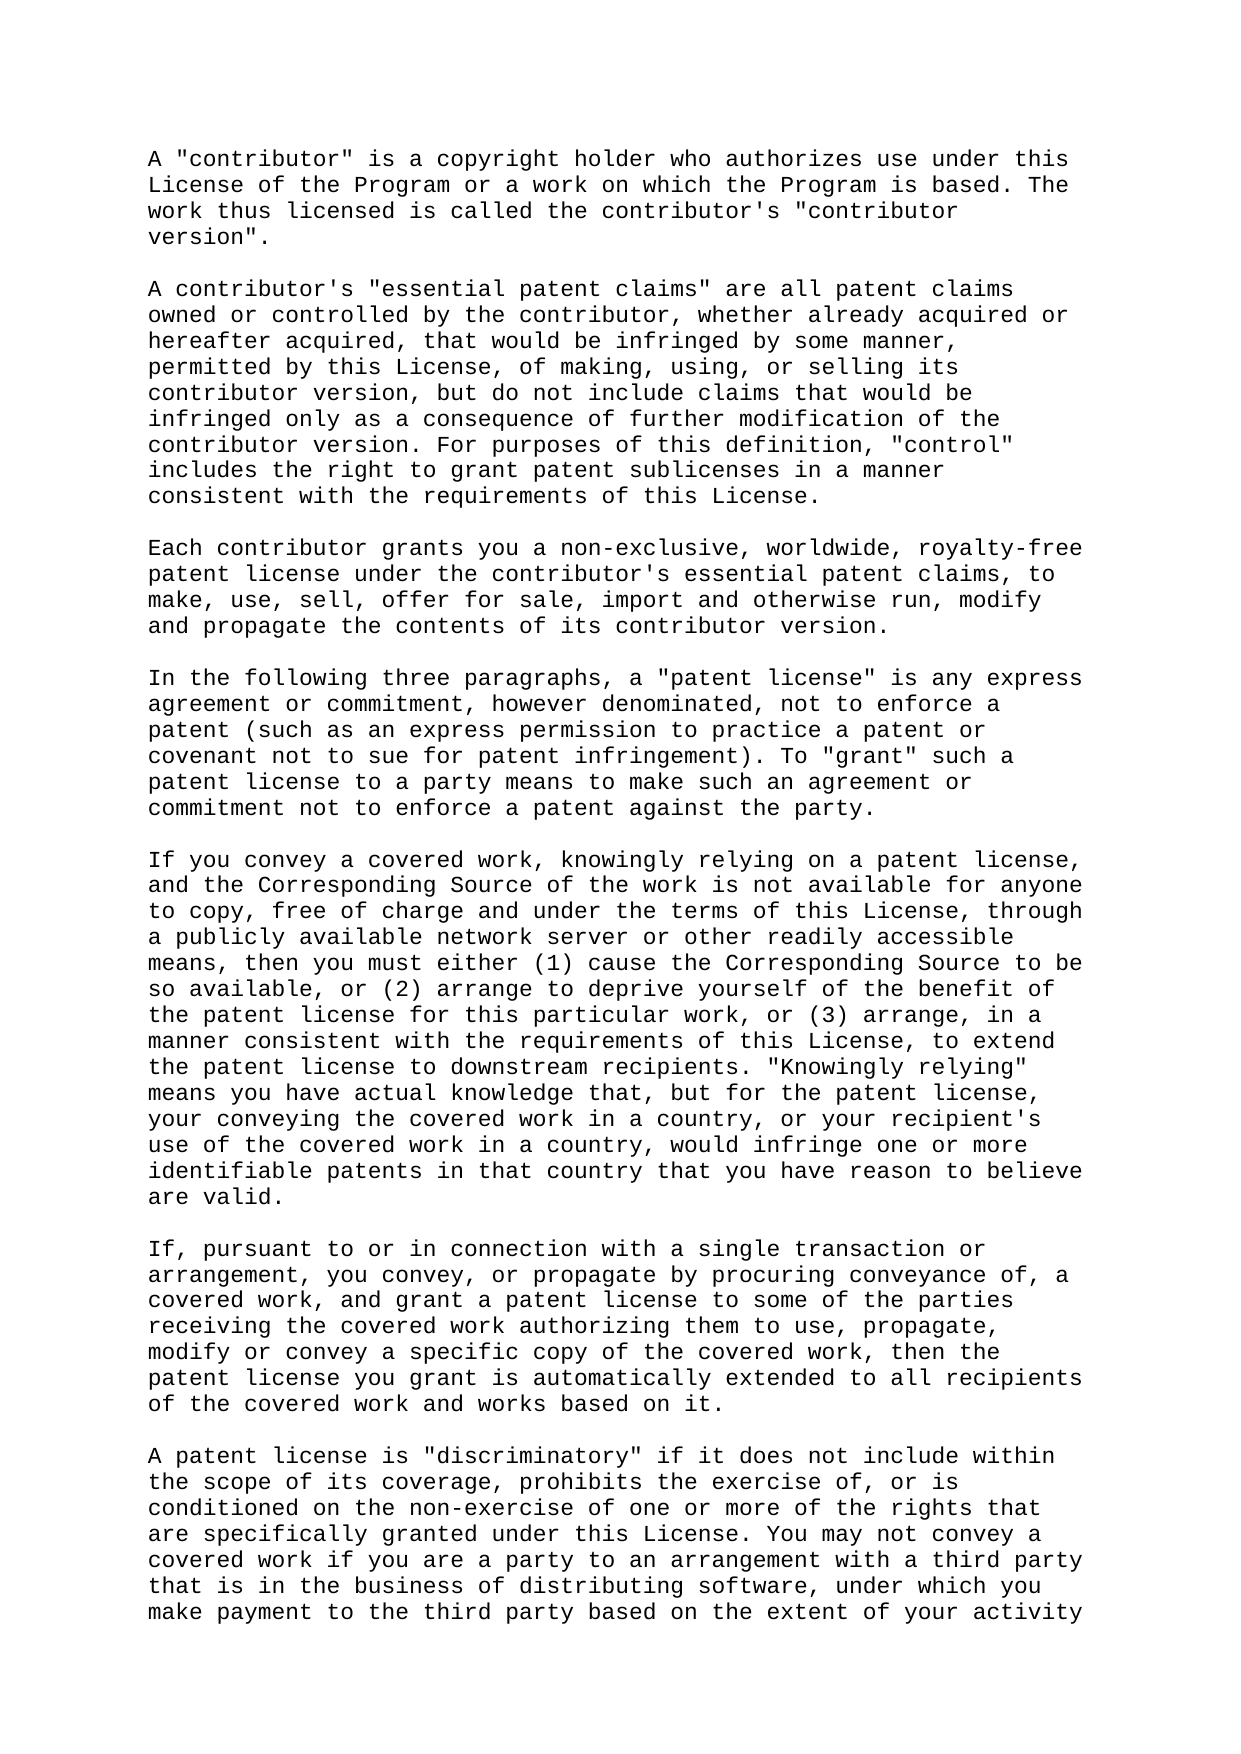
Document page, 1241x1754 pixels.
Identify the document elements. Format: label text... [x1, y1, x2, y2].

text Each contributor grants you a non-exclusive, worldwide, royalty-free patent license under the contributor's essential patent claims, to make, use, sell, offer for sale, import and otherwise run, modify and propagate the contents of its contributor version. [148, 537, 1093, 640]
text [148, 1444, 1093, 1626]
text If you convey a covered work, knowingly relying on a patent license, and the Corresponding Source of the work is not available for anyone to copy, free of charge and under the terms of this License, through a publicly available network server or other readily accessible means, then you must either (1) cause the Corresponding Source to be so available, or (2) arrange to deprive yourself of the benefit of the patent license for this particular work, or (3) arrange, in a manner consistent with the requirements of this License, to extend the patent license to downstream recipients. "Knowingly relying" means you have actual knowledge that, but for the patent license, your conveying the covered work in a country, or your recipient's use of the covered work in a country, would infringe one or more identifiable patents in that country that you have reason to believe are valid. [148, 848, 1093, 1211]
text A contributor's "essential patent claims" are all patent claims owned or controlled by the contributor, whether already acquired or hereafter acquired, that would be infringed by some manner, permitted by this License, of making, using, or selling its contributor version, but do not include claims that would be infringed only as a consequence of further modification of the contributor version. For purposes of this definition, "control" includes the right to grant patent sublicenses in a manner consistent with the requirements of this License. [148, 277, 1093, 511]
text A "contributor" is a copyright holder who authorizes use under this License of the Program or a work on which the Program is based. The work thus licensed is called the contributor's "contributor version". [148, 148, 1093, 251]
text If, pursuant to or in connection with a single transaction or arrangement, you convey, or propagate by procuring conveyance of, a covered work, and grant a patent license to some of the parties receiving the covered work authorizing them to use, propagate, modify or convey a specific copy of the covered work, then the patent license you grant is automatically extended to all recipients of the covered work and works based on it. [148, 1237, 1093, 1418]
text In the following three paragraphs, a "patent license" is any express agreement or commitment, however denominated, not to enforce a patent (such as an express permission to practice a patent or covenant not to sue for patent infringement). To "grant" such a patent license to a party means to make such an agreement or commitment not to enforce a patent against the party. [148, 666, 1093, 822]
